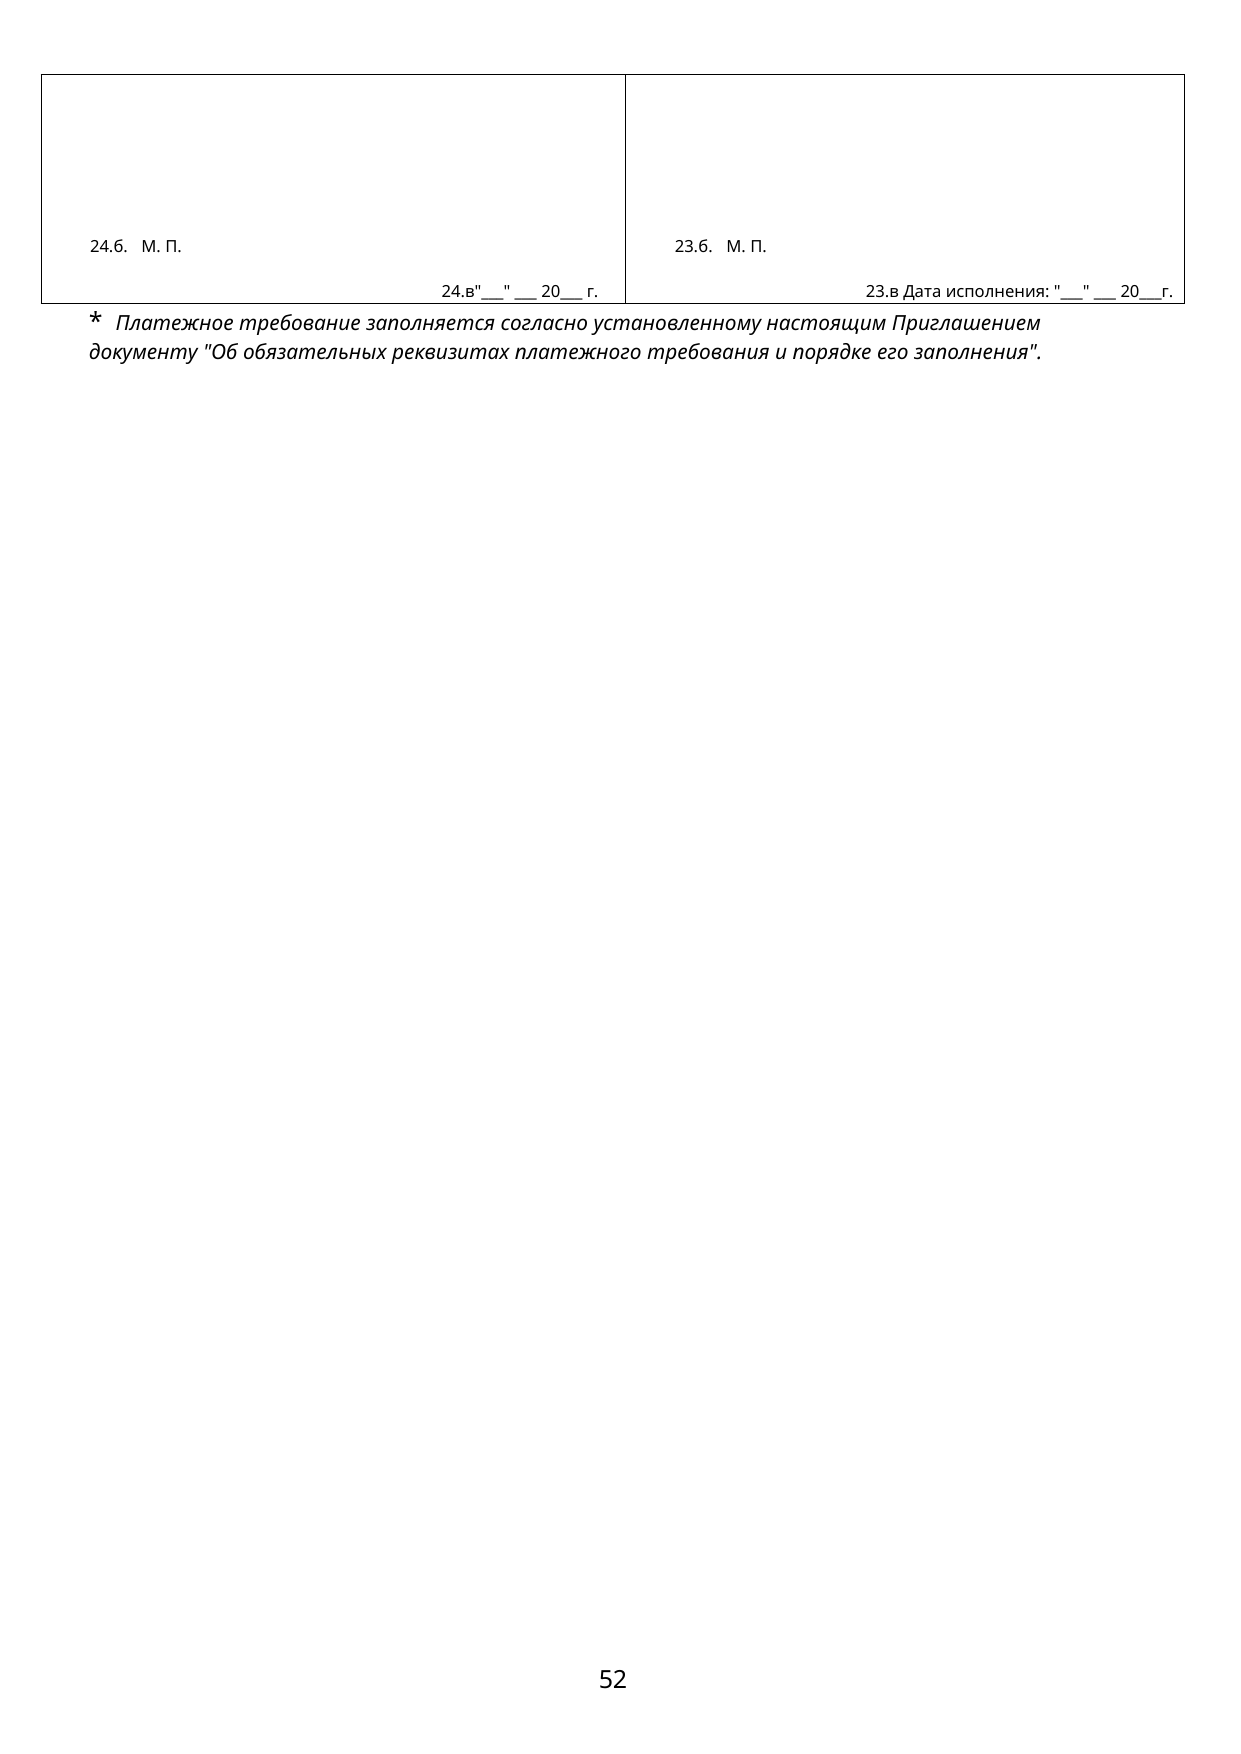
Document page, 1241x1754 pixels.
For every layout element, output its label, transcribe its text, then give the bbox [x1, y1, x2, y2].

table_cell 23.б. М. П. 23.в Дата исполнения: "___" ___ 20___г. [626, 75, 1184, 302]
text * Платежное требование заполняется согласно установленному настоящим Приглашением документу "Об обязательных реквизитах платежного требования и порядке его заполнения". [89, 304, 1137, 366]
table_cell 24.б. М. П. 24.в"___" ___ 20___ г. [42, 75, 625, 302]
